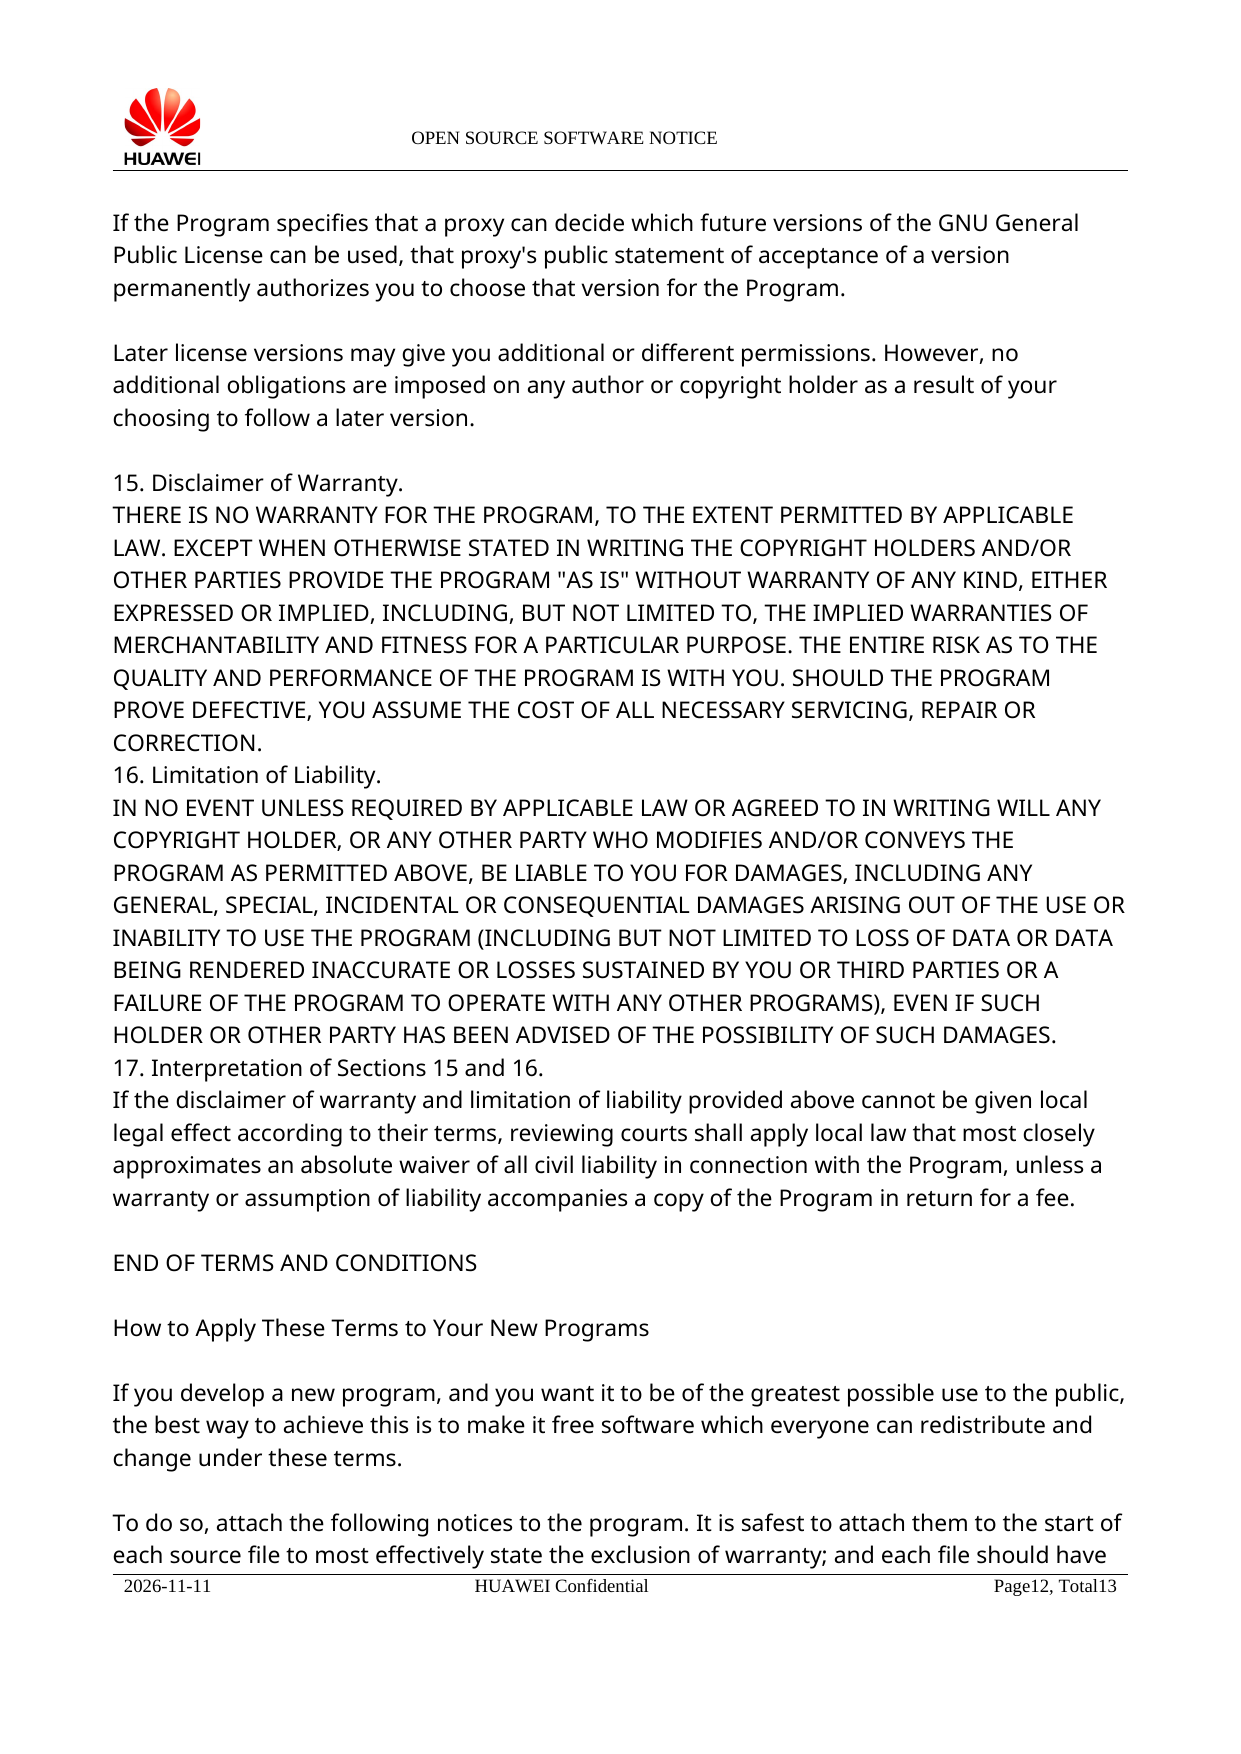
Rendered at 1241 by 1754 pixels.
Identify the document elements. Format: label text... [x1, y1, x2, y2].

text If the disclaimer of warranty and limitation of liability provided above cannot be given local legal effect according to their terms, reviewing courts shall apply local law that most closely approximates an absolute waiver of all civil liability in connection with the Program, unless a warranty or assumption of liability accompanies a copy of the Program in return for a fee. [112, 1084, 1128, 1214]
text 17. Interpretation of Sections 15 and 16. [112, 1051, 1128, 1084]
text 16. Limitation of Liability. [112, 759, 1128, 791]
text How to Apply These Terms to Your New Programs [112, 1311, 1128, 1344]
text 15. Disclaimer of Warranty. [112, 466, 1128, 499]
text If you develop a new program, and you want it to be of the greatest possible use to the public, the best way to achieve this is to make it free software which everyone can redistribute and change under these terms. [112, 1376, 1128, 1474]
text If the Program specifies that a proxy can decide which future versions of the GNU General Public License can be used, that proxy's public statement of acceptance of a version permanently authorizes you to choose that version for the Program. [112, 206, 1128, 304]
text END OF TERMS AND CONDITIONS [112, 1246, 1128, 1279]
text IN NO EVENT UNLESS REQUIRED BY APPLICABLE LAW OR AGREED TO IN WRITING WILL ANY COPYRIGHT HOLDER, OR ANY OTHER PARTY WHO MODIFIES AND/OR CONVEYS THE PROGRAM AS PERMITTED ABOVE, BE LIABLE TO YOU FOR DAMAGES, INCLUDING ANY GENERAL, SPECIAL, INCIDENTAL OR CONSEQUENTIAL DAMAGES ARISING OUT OF THE USE OR INABILITY TO USE THE PROGRAM (INCLUDING BUT NOT LIMITED TO LOSS OF DATA OR DATA BEING RENDERED INACCURATE OR LOSSES SUSTAINED BY YOU OR THIRD PARTIES OR A FAILURE OF THE PROGRAM TO OPERATE WITH ANY OTHER PROGRAMS), EVEN IF SUCH HOLDER OR OTHER PARTY HAS BEEN ADVISED OF THE POSSIBILITY OF SUCH DAMAGES. [112, 791, 1128, 1051]
text Later license versions may give you additional or different permissions. However, no additional obligations are imposed on any author or copyright holder as a result of your choosing to follow a later version. [112, 336, 1128, 434]
picture [124, 88, 201, 165]
text THERE IS NO WARRANTY FOR THE PROGRAM, TO THE EXTENT PERMITTED BY APPLICABLE LAW. EXCEPT WHEN OTHERWISE STATED IN WRITING THE COPYRIGHT HOLDERS AND/OR OTHER PARTIES PROVIDE THE PROGRAM "AS IS" WITHOUT WARRANTY OF ANY KIND, EITHER EXPRESSED OR IMPLIED, INCLUDING, BUT NOT LIMITED TO, THE IMPLIED WARRANTIES OF MERCHANTABILITY AND FITNESS FOR A PARTICULAR PURPOSE. THE ENTIRE RISK AS TO THE QUALITY AND PERFORMANCE OF THE PROGRAM IS WITH YOU. SHOULD THE PROGRAM PROVE DEFECTIVE, YOU ASSUME THE COST OF ALL NECESSARY SERVICING, REPAIR OR CORRECTION. [112, 499, 1128, 759]
